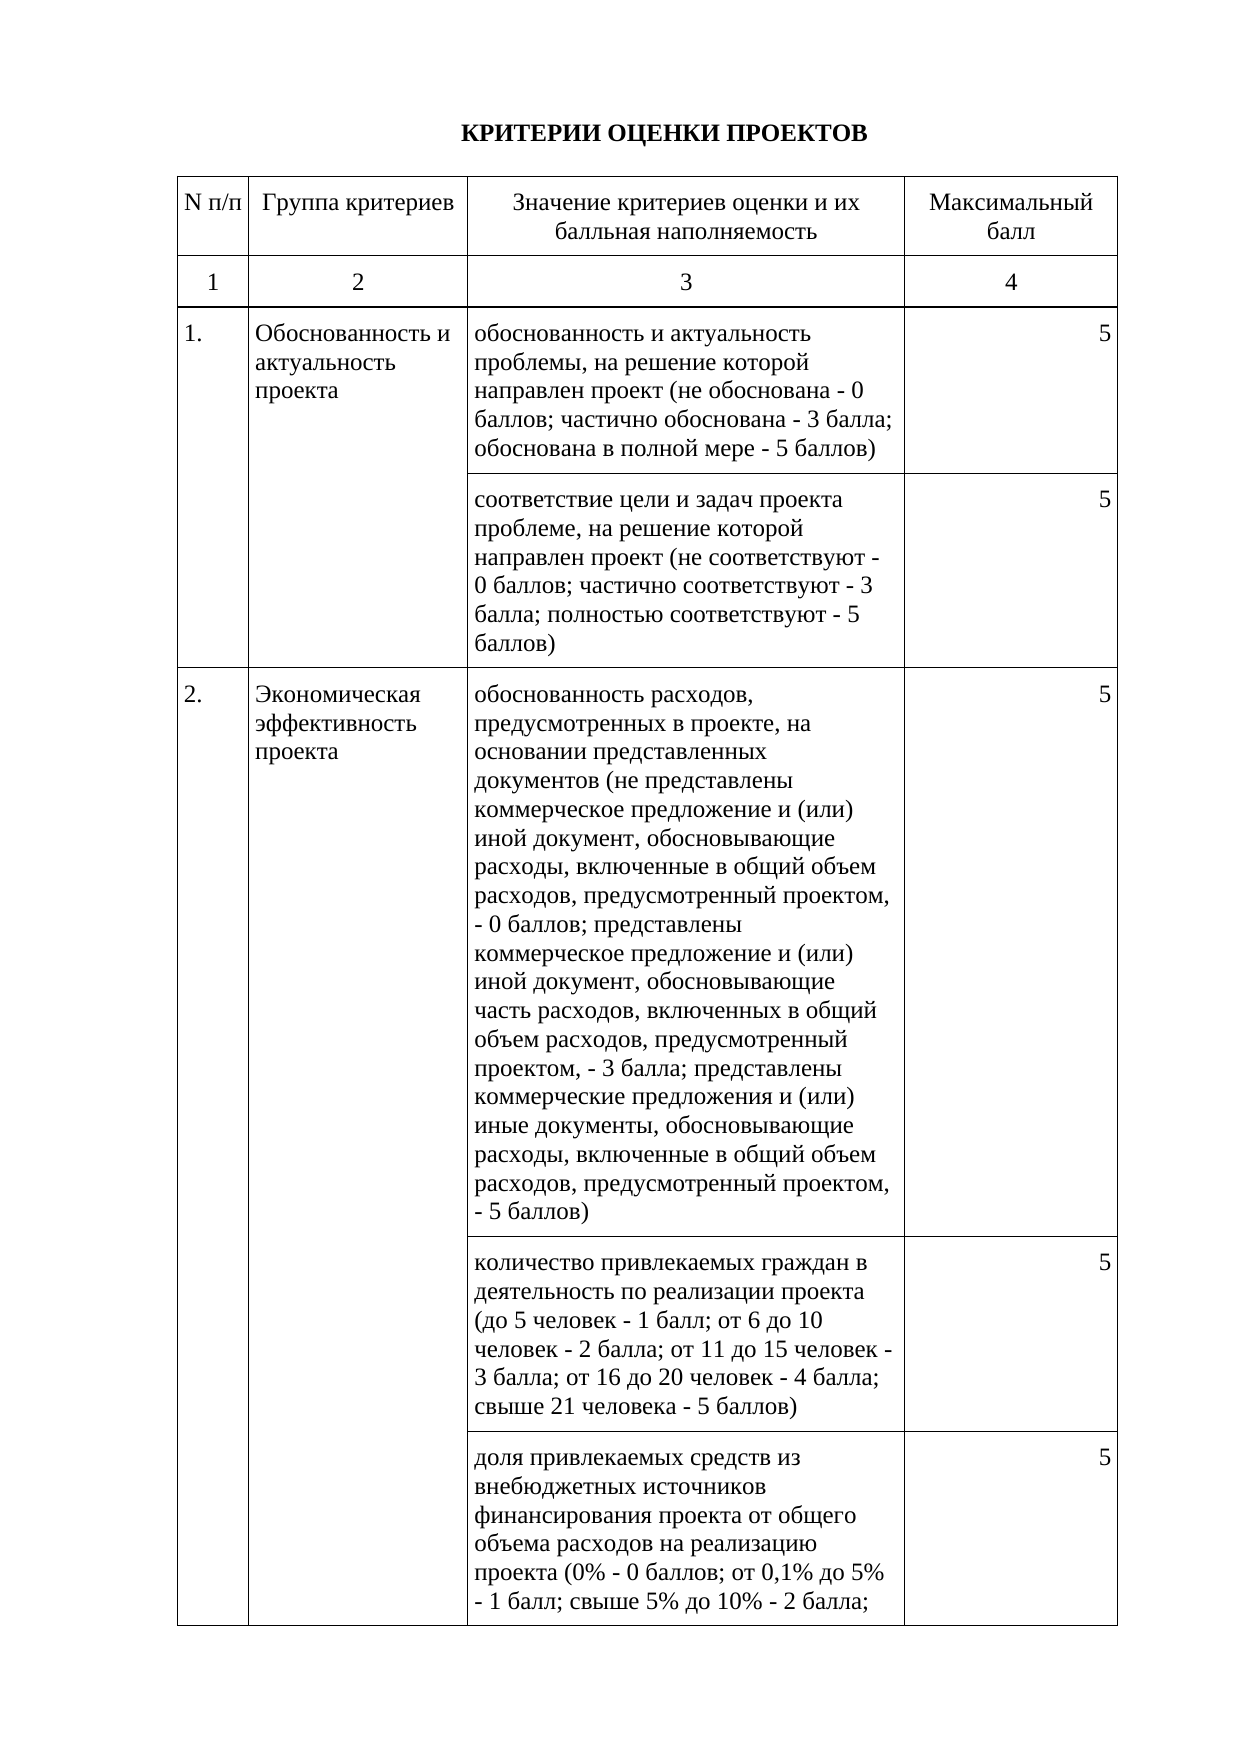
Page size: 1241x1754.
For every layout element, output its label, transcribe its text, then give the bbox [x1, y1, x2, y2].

table_cell соответствие цели и задач проекта проблеме, на решение которой направлен проект (не соответствуют - 0 баллов; частично соответствуют - 3 балла; полностью соответствуют - 5 баллов) [468, 474, 904, 667]
table_cell 4 [905, 256, 1117, 306]
table_header N п/п [178, 177, 248, 255]
table_header Значение критериев оценки и их балльная наполняемость [468, 177, 904, 255]
table_cell 5 [905, 1432, 1117, 1625]
table_cell 2 [249, 256, 467, 306]
table_header Группа критериев [249, 177, 467, 255]
text КРИТЕРИИ ОЦЕНКИ ПРОЕКТОВ [177, 118, 1152, 147]
table_cell 5 [905, 1237, 1117, 1431]
table_cell 5 [905, 474, 1117, 667]
table_cell Экономическая эффективность проекта [249, 668, 467, 1236]
table_cell 5 [905, 308, 1117, 472]
table_cell 2. [178, 668, 248, 1236]
table_cell 1 [178, 256, 248, 306]
table_cell обоснованность и актуальность проблемы, на решение которой направлен проект (не обоснована - 0 баллов; частично обоснована - 3 балла; обоснована в полной мере - 5 баллов) [468, 308, 904, 472]
table_cell количество привлекаемых граждан в деятельность по реализации проекта (до 5 человек - 1 балл; от 6 до 10 человек - 2 балла; от 11 до 15 человек - 3 балла; от 16 до 20 человек - 4 балла; свыше 21 человека - 5 баллов) [468, 1237, 904, 1431]
table_cell 5 [905, 668, 1117, 1236]
table_header Максимальный балл [905, 177, 1117, 255]
table_cell 3 [468, 256, 904, 306]
table_cell 1. [178, 308, 248, 667]
table_cell [178, 1236, 248, 1625]
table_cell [468, 1432, 904, 1625]
table_cell [249, 1236, 467, 1625]
table_cell Обоснованность и актуальность проекта [249, 308, 467, 667]
table_cell обоснованность расходов, предусмотренных в проекте, на основании представленных документов (не представлены коммерческое предложение и (или) иной документ, обосновывающие расходы, включенные в общий объем расходов, предусмотренный проектом, - 0 баллов; представлены коммерческое предложение и (или) иной документ, обосновывающие часть расходов, включенных в общий объем расходов, предусмотренный проектом, - 3 балла; представлены коммерческие предложения и (или) иные документы, обосновывающие расходы, включенные в общий объем расходов, предусмотренный проектом, - 5 баллов) [468, 668, 904, 1236]
